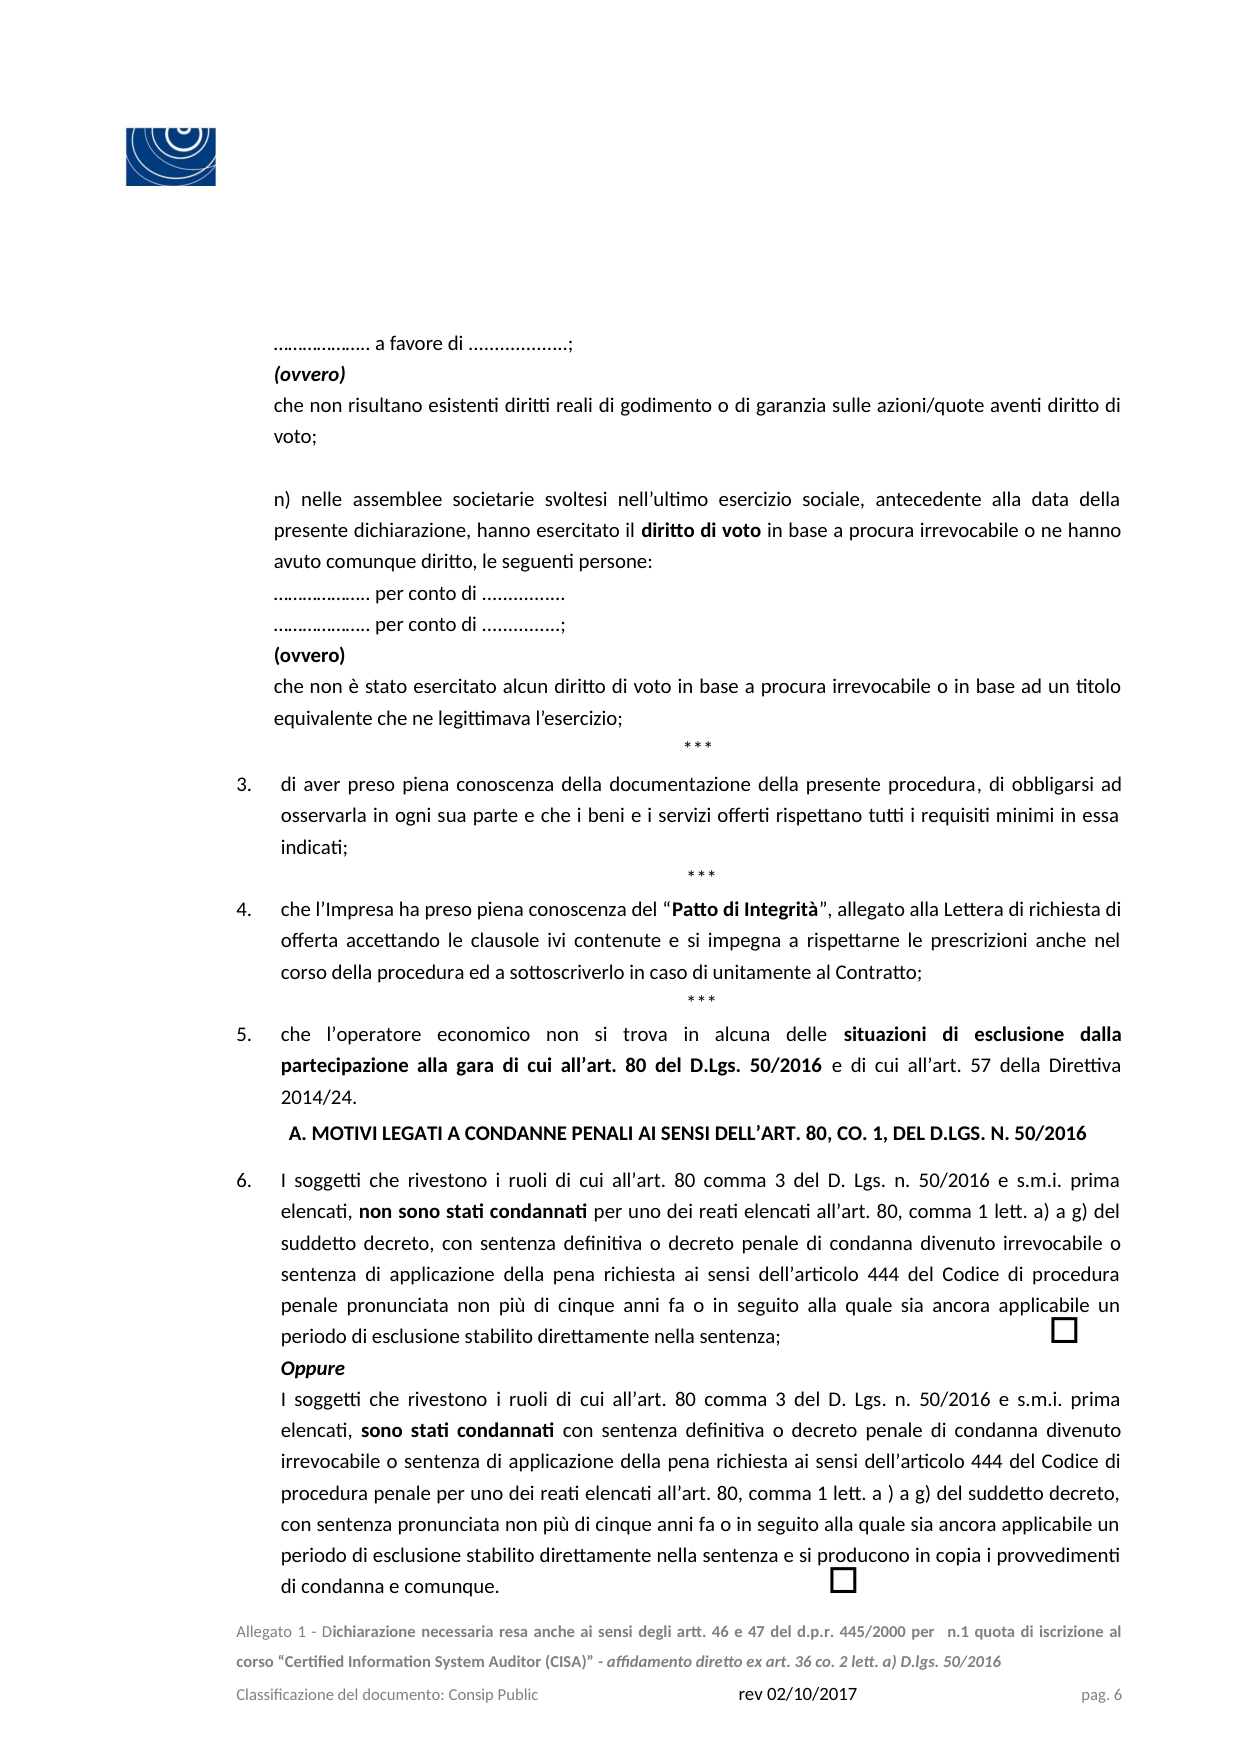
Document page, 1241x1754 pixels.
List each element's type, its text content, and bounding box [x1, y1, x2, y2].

list che l’Impresa ha preso piena conoscenza del “Patto di Integrità”, allegato alla Lettera di richiesta di offerta accettando le clausole ivi contenute e si impegna a rispettarne le prescrizioni anche nel corso della procedura ed a sottoscriverlo in caso di unitamente al Contratto; [236, 892, 1122, 985]
text ……………….. a favore di ...................; [273, 325, 1122, 356]
text (ovvero) [273, 637, 1122, 669]
list di aver preso piena conoscenza della documentazione della presente procedura, di obbligarsi ad osservarla in ogni sua parte e che i beni e i servizi offerti rispettano tutti i requisiti minimi in essa indicati; [236, 767, 1122, 860]
list che l’operatore economico non si trova in alcuna delle situazioni di esclusione dalla partecipazione alla gara di cui all’art. 80 del D.Lgs. 50/2016 e di cui all’art. 57 della Direttiva 2014/24. [236, 1017, 1122, 1110]
text che non risultano esistenti diritti reali di godimento o di garanzia sulle azioni/quote aventi diritto di voto; [273, 387, 1122, 450]
picture [0, 0, 216, 185]
list I soggetti che rivestono i ruoli di cui all’art. 80 comma 3 del D. Lgs. n. 50/2016 e s.m.i. prima elencati, sono stati condannati con sentenza definitiva o decreto penale di condanna divenuto irrevocabile o sentenza di applicazione della pena richiesta ai sensi dell’articolo 444 del Codice di procedura penale per uno dei reati elencati all’art. 80, comma 1 lett. a ) a g) del suddetto decreto, con sentenza pronunciata non più di cinque anni fa o in seguito alla quale sia ancora applicabile un periodo di esclusione stabilito direttamente nella sentenza e si producono in copia i provvedimenti di condanna e comunque. □ [281, 1381, 1122, 1600]
text *** [273, 731, 1122, 762]
list Oppure [281, 1350, 1122, 1381]
text (ovvero) [273, 356, 1122, 387]
text n) nelle assemblee societarie svoltesi nell’ultimo esercizio sociale, antecedente alla data della presente dichiarazione, hanno esercitato il diritto di voto in base a procura irrevocabile o ne hanno avuto comunque diritto, le seguenti persone: [273, 481, 1122, 575]
text che non è stato esercitato alcun diritto di voto in base a procura irrevocabile o in base ad un titolo equivalente che ne legittimava l’esercizio; [273, 669, 1122, 731]
text ……………….. per conto di ................ [273, 575, 1122, 606]
text ……………….. per conto di ...............; [273, 606, 1122, 637]
list *** [281, 860, 1122, 892]
list I soggetti che rivestono i ruoli di cui all’art. 80 comma 3 del D. Lgs. n. 50/2016 e s.m.i. prima elencati, non sono stati condannati per uno dei reati elencati all’art. 80, comma 1 lett. a) a g) del suddetto decreto, con sentenza definitiva o decreto penale di condanna divenuto irrevocabile o sentenza di applicazione della pena richiesta ai sensi dell’articolo 444 del Codice di procedura penale pronunciata non più di cinque anni fa o in seguito alla quale sia ancora applicabile un periodo di esclusione stabilito direttamente nella sentenza; □ [236, 1163, 1122, 1350]
list *** [281, 985, 1122, 1017]
list A. MOTIVI LEGATI A CONDANNE PENALI AI SENSI DELL’ART. 80, CO. 1, DEL D.LGS. N. 50/2016 [288, 1120, 1122, 1146]
